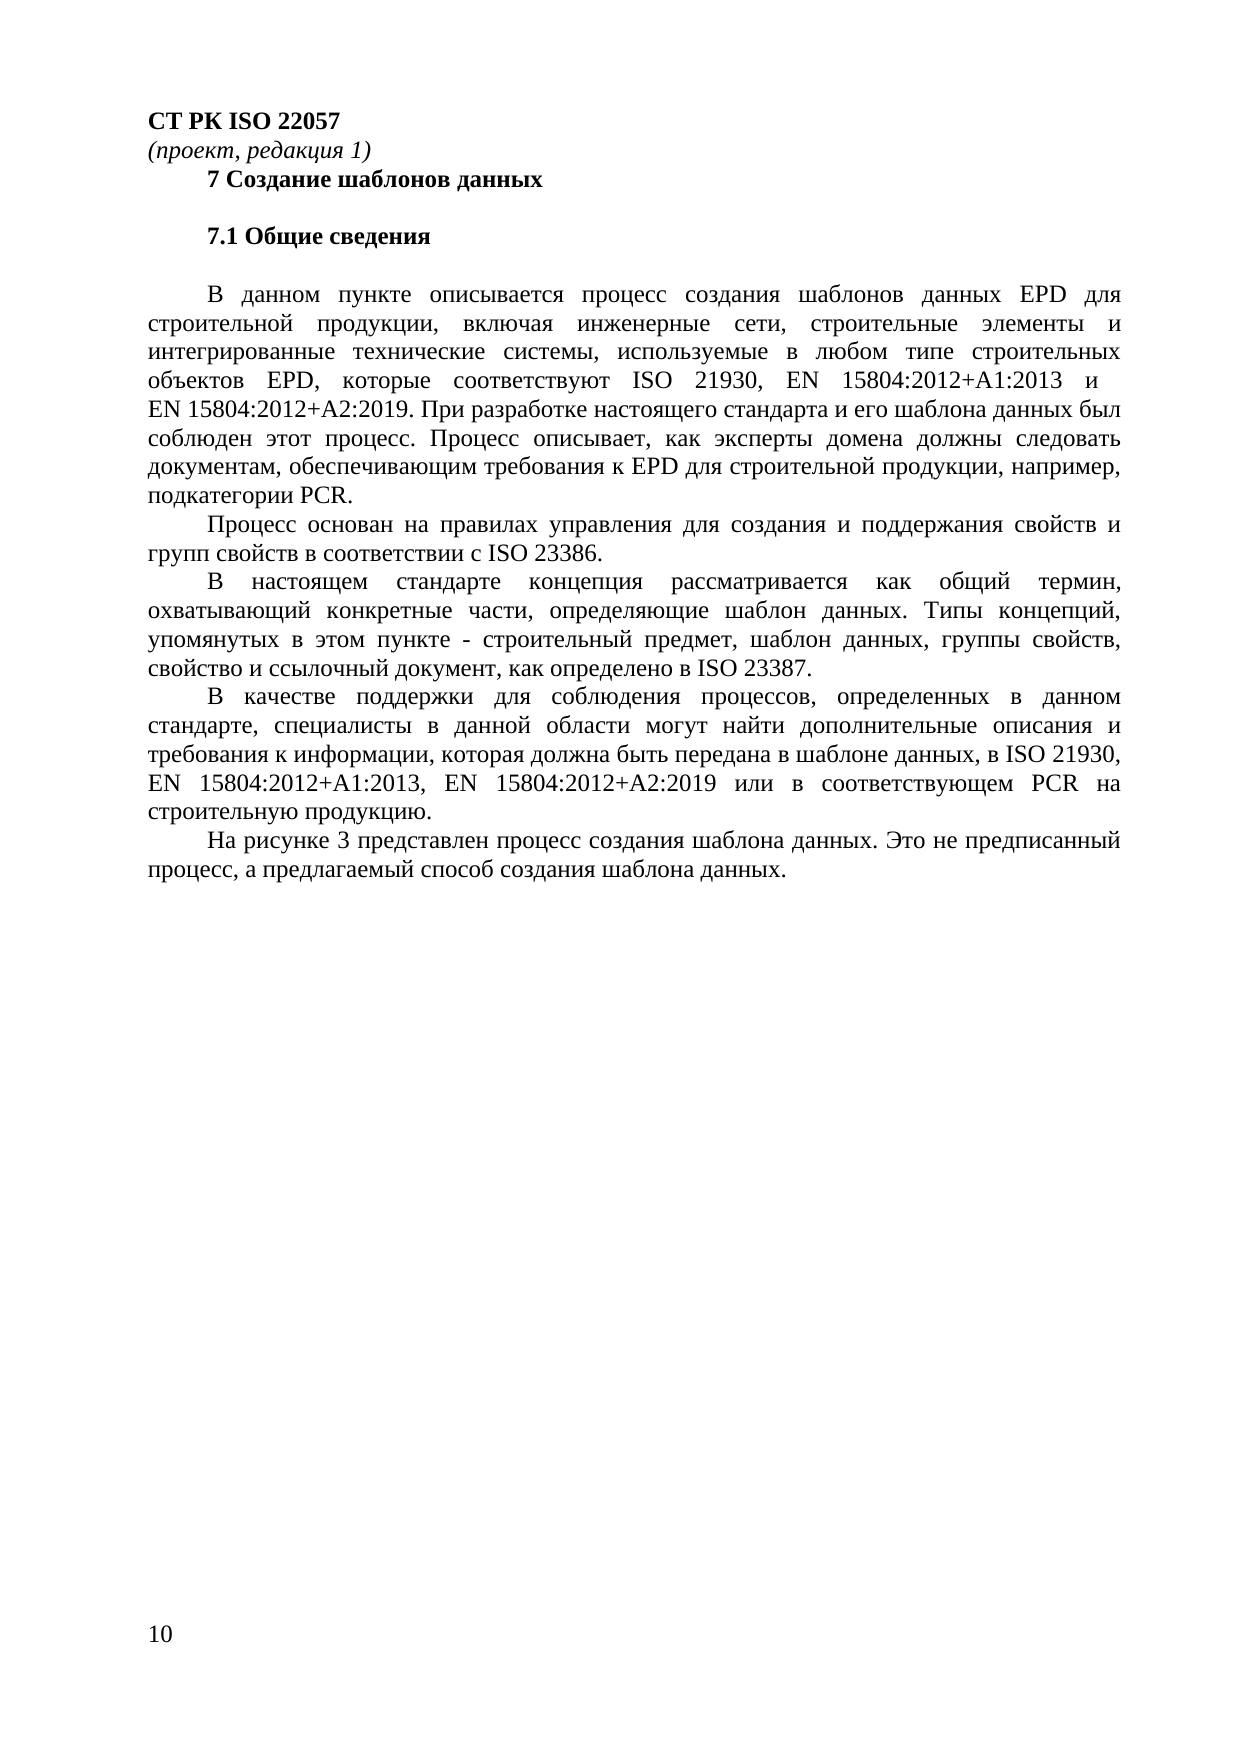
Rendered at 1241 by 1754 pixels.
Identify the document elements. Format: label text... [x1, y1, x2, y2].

text В данном пункте описывается процесс создания шаблонов данных EPD для строительной продукции, включая инженерные сети, строительные элементы и интегрированные технические системы, используемые в любом типе строительных объектов EPD, которые соответствуют ISO 21930, EN 15804:2012+A1:2013 и EN 15804:2012+A2:2019. При разработке настоящего стандарта и его шаблона данных был соблюден этот процесс. Процесс описывает, как эксперты домена должны следовать документам, обеспечивающим требования к EPD для строительной продукции, например, подкатегории PCR. [148, 279, 1122, 509]
text 7 Создание шаблонов данных [148, 164, 1122, 193]
text В настоящем стандарте концепция рассматривается как общий термин, охватывающий конкретные части, определяющие шаблон данных. Типы концепций, упомянутых в этом пункте - строительный предмет, шаблон данных, группы свойств, свойство и ссылочный документ, как определено в ISO 23387. [148, 566, 1122, 681]
text 7.1 Общие сведения [148, 221, 1122, 250]
text В качестве поддержки для соблюдения процессов, определенных в данном стандарте, специалисты в данной области могут найти дополнительные описания и требования к информации, которая должна быть передана в шаблоне данных, в ISO 21930, EN 15804:2012+A1:2013, EN 15804:2012+A2:2019 или в соответствующем PCR на строительную продукцию. [148, 681, 1122, 825]
text Процесс основан на правилах управления для создания и поддержания свойств и групп свойств в соответствии с ISO 23386. [148, 509, 1122, 566]
text На рисунке 3 представлен процесс создания шаблона данных. Это не предписанный процесс, а предлагаемый способ создания шаблона данных. [148, 825, 1122, 883]
